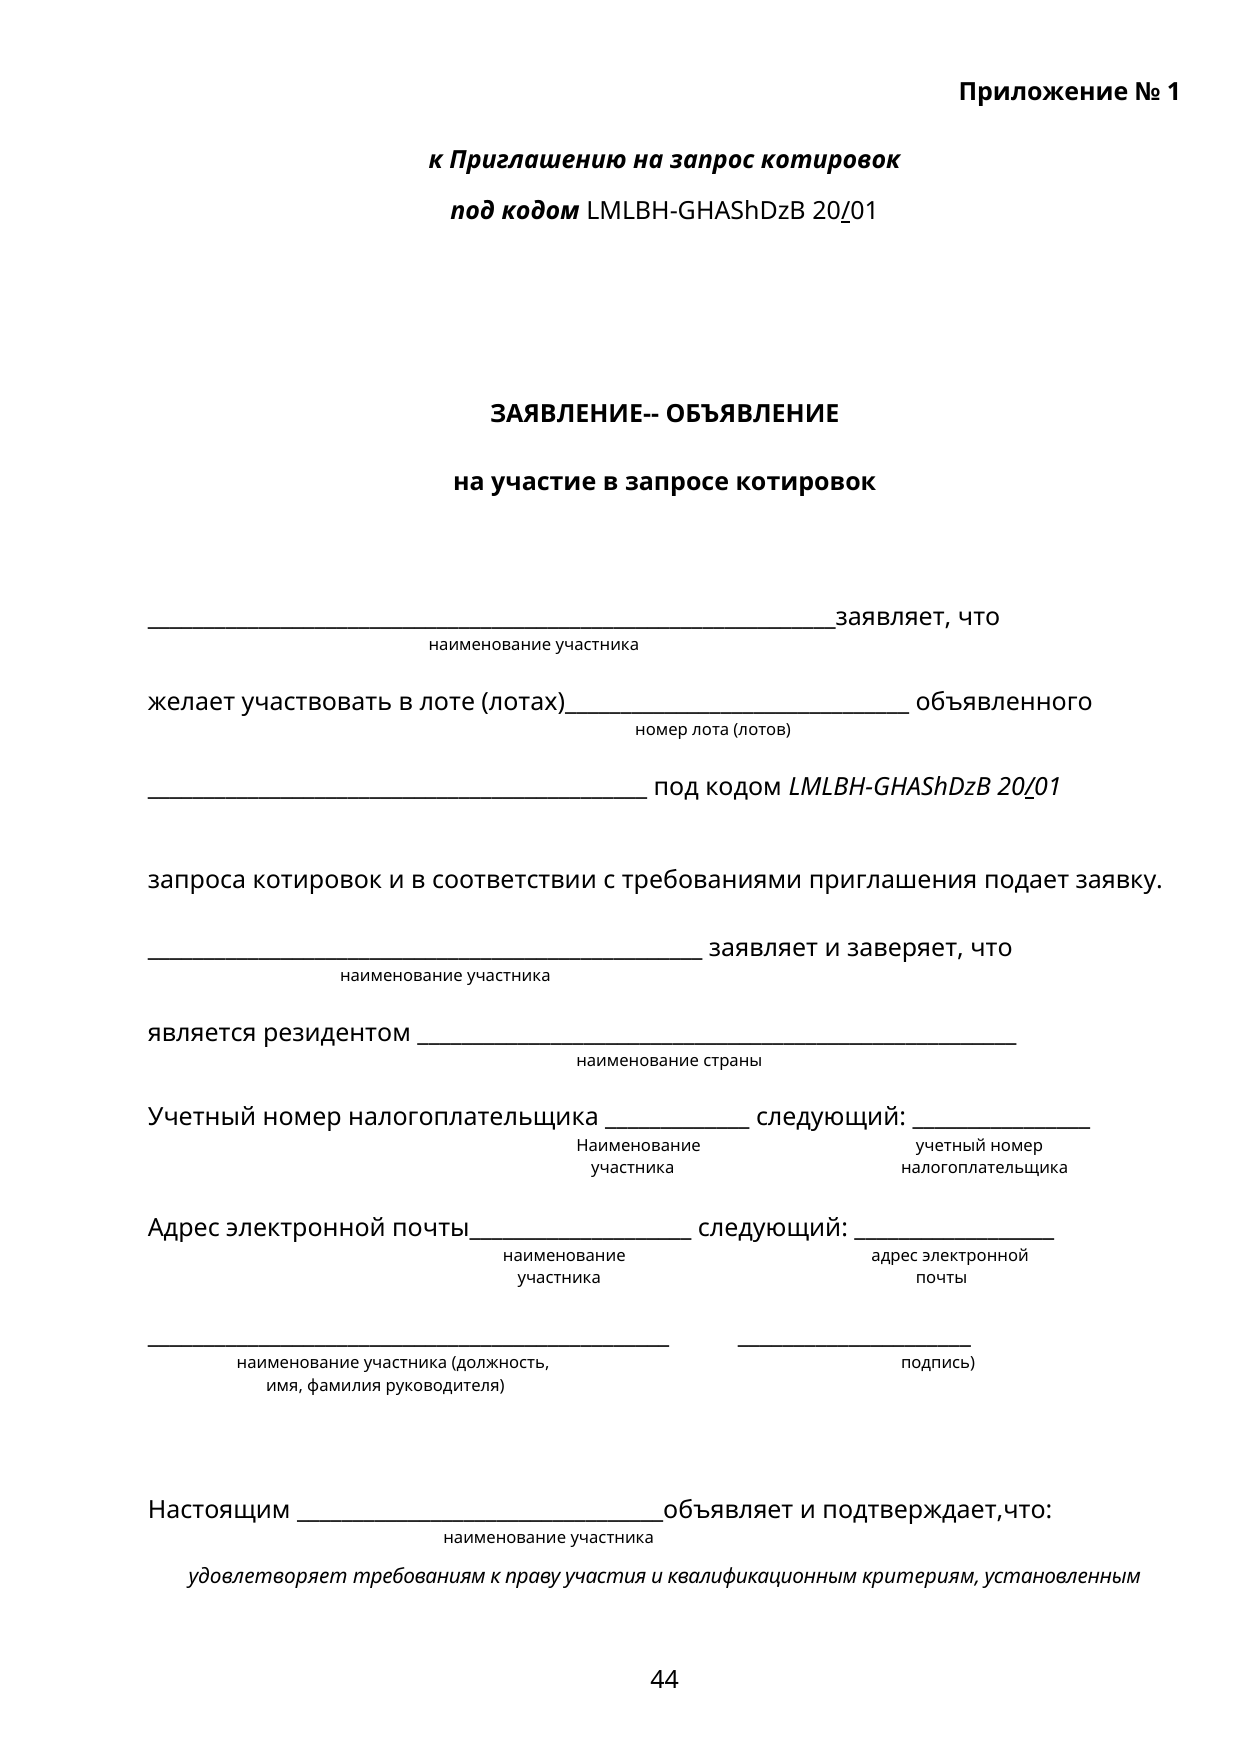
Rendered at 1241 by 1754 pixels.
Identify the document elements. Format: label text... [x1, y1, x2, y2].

text Адрес электронной почты____________________ следующий: __________________ [148, 1209, 1181, 1243]
text _____________________________________________ под кодом LMLBH-GHAShDzB 20/01 [148, 768, 1181, 802]
text участника почты [517, 1266, 1181, 1289]
text наименование участника (должность, подпись) [236, 1351, 1181, 1374]
text желает участвовать в лоте (лотах)_______________________________ объявленного [148, 684, 1181, 718]
text Приложение № 1 [148, 74, 1181, 108]
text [148, 1561, 1181, 1590]
text Учетный номер налогоплательщика _____________ следующий: ________________ [148, 1099, 1181, 1133]
text наименование участника [428, 633, 1181, 656]
text участника налогоплательщика [591, 1156, 1181, 1178]
text Наименование учетный номер [576, 1133, 1181, 1156]
text запроса котировок и в соответствии с требованиями приглашения подает заявку. [148, 862, 1181, 896]
text наименование страны [576, 1048, 1181, 1071]
text наименование участника [443, 1526, 1181, 1549]
text номер лота (лотов) [635, 718, 1181, 740]
text наименование участника [340, 963, 1181, 986]
text является резидентом ______________________________________________________ [148, 1014, 1181, 1048]
text Настоящим _________________________________объявляет и подтверждает,что: [148, 1492, 1181, 1526]
text к Приглашению на запрос котировок под кодом LMLBH-GHAShDzB 20/01 [148, 142, 1181, 227]
text имя, фамилия руководителя) [266, 1374, 1181, 1396]
text __________________________________________________ заявляет и заверяет, что [148, 929, 1181, 963]
text наименование адрес электронной [502, 1243, 1181, 1266]
subtitle на участие в запросе котировок [148, 463, 1181, 497]
text ______________________________________________________________заявляет, что [148, 599, 1181, 633]
text ЗАЯВЛЕНИЕ-- ОБЪЯВЛЕНИЕ [148, 396, 1181, 430]
text _______________________________________________ _____________________ [148, 1317, 1181, 1351]
